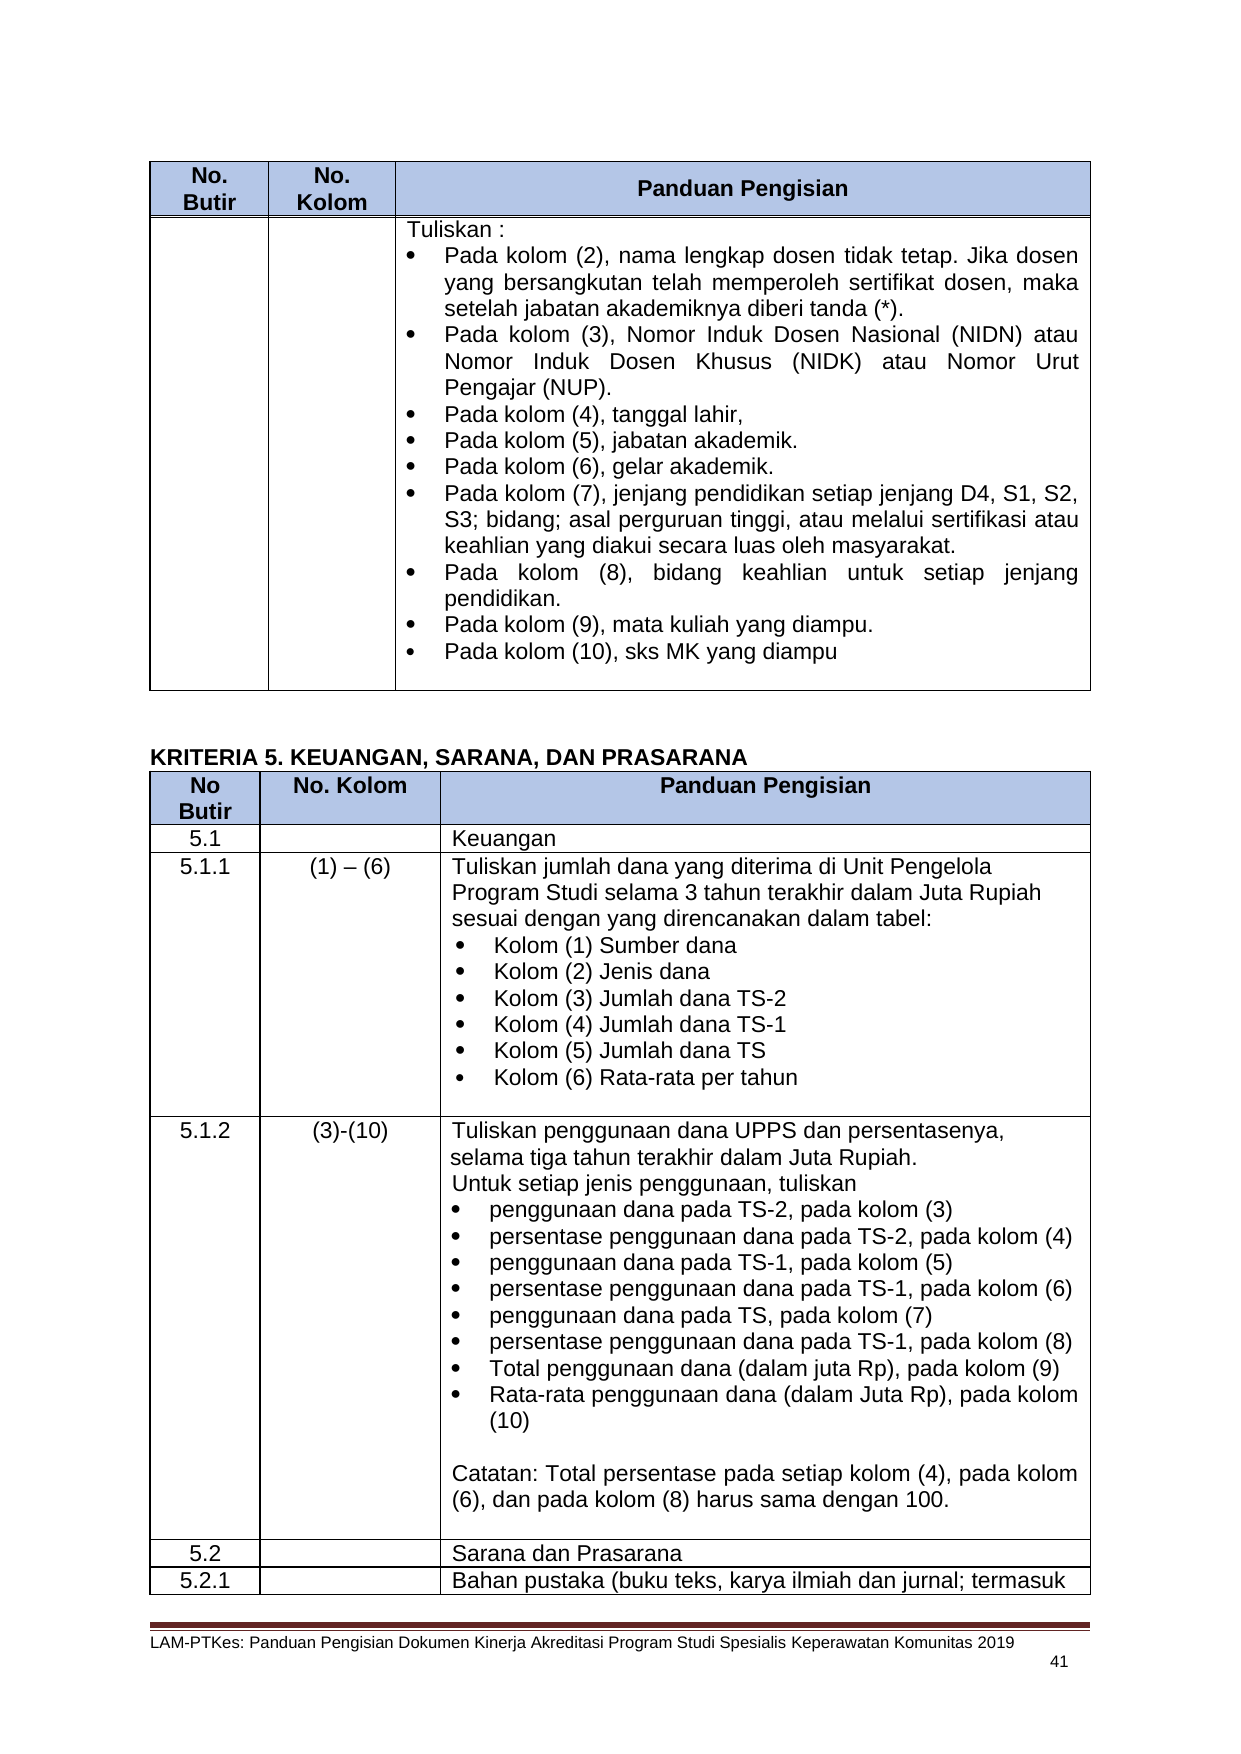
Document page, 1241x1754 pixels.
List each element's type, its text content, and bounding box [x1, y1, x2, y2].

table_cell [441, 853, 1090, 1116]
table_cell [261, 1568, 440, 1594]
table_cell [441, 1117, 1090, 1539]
text KRITERIA 5. KEUANGAN, SARANA, dan PRASARANA [150, 744, 1090, 771]
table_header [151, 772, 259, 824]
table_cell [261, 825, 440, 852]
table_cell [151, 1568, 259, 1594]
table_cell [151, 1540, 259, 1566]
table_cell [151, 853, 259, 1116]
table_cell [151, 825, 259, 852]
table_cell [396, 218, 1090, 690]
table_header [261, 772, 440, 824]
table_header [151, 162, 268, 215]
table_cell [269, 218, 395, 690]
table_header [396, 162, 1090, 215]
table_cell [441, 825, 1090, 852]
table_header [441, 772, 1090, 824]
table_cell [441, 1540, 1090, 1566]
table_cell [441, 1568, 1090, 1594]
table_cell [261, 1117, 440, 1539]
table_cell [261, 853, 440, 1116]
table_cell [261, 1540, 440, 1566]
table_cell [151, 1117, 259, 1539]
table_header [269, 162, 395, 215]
